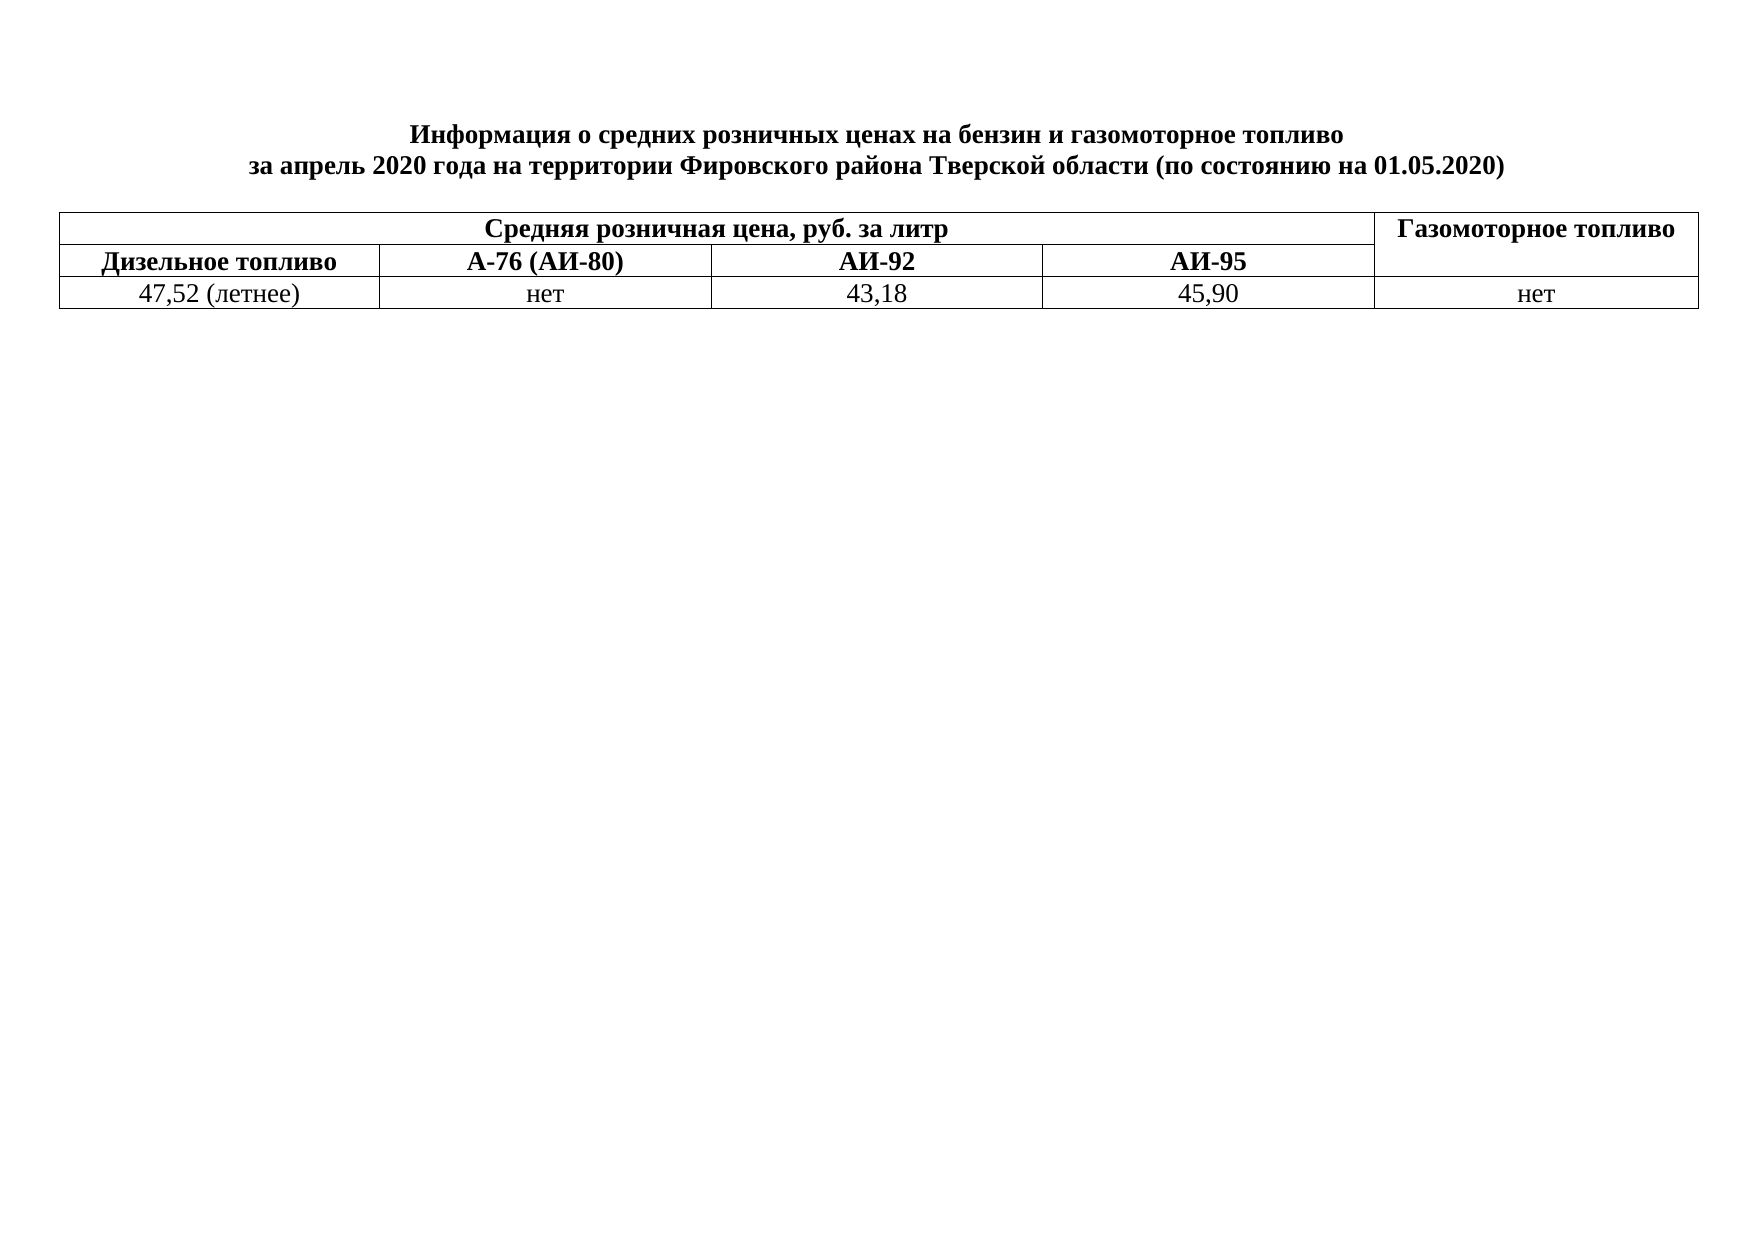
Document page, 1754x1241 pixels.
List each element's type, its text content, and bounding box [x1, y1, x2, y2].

table_cell Дизельное топливо [60, 245, 379, 276]
table_cell А-76 (АИ-80) [380, 245, 711, 276]
text Информация о средних розничных ценах на бензин и газомоторное топливо [59, 118, 1695, 149]
table_header Газомоторное топливо [1375, 213, 1698, 276]
table_cell 47,52 (летнее) [60, 277, 379, 308]
table_cell нет [380, 277, 711, 308]
table_cell нет [1375, 277, 1698, 308]
table_header Средняя розничная цена, руб. за литр [60, 213, 1374, 244]
table_cell 45,90 [1043, 277, 1374, 308]
table_cell АИ-92 [712, 245, 1042, 276]
table_cell АИ-95 [1043, 245, 1374, 276]
table_cell 43,18 [712, 277, 1042, 308]
text за апрель 2020 года на территории Фировского района Тверской области (по состоянию на 01.05.2020) [59, 149, 1695, 180]
